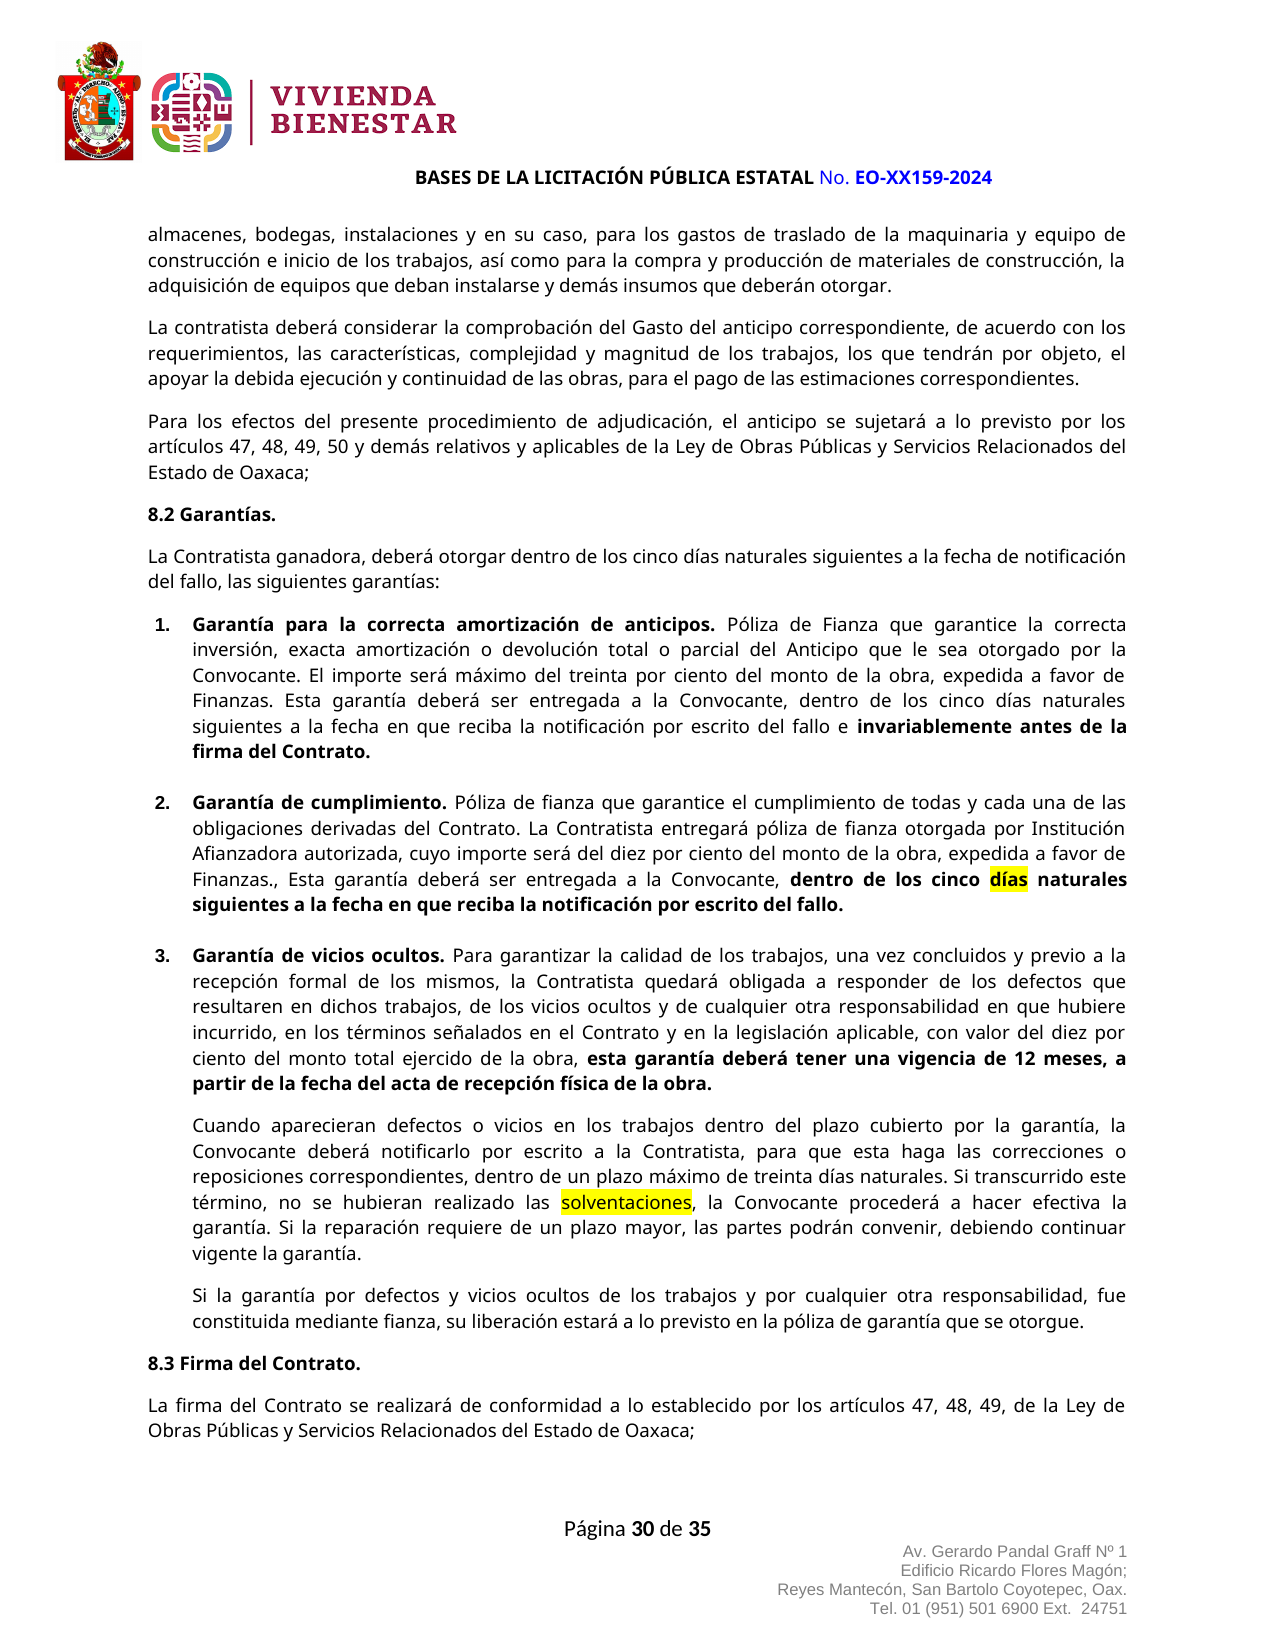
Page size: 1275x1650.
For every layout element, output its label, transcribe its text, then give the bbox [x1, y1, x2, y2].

text Si la garantía por defectos y vicios ocultos de los trabajos y por cualquier otra responsabilidad, fue constituida mediante fianza, su liberación estará a lo previsto en la póliza de garantía que se otorgue. [192, 1282, 1127, 1333]
text La firma del Contrato se realizará de conformidad a lo establecido por los artículos 47, 48, 49, de la Ley de Obras Públicas y Servicios Relacionados del Estado de Oaxaca; [148, 1392, 1127, 1443]
text Para los efectos del presente procedimiento de adjudicación, el anticipo se sujetará a lo previsto por los artículos 47, 48, 49, 50 y demás relativos y aplicables de la Ley de Obras Públicas y Servicios Relacionados del Estado de Oaxaca; [148, 408, 1127, 484]
picture [147, 64, 473, 161]
list Garantía de vicios ocultos. Para garantizar la calidad de los trabajos, una vez concluidos y previo a la recepción formal de los mismos, la Contratista quedará obligada a responder de los defectos que resultaren en dichos trabajos, de los vicios ocultos y de cualquier otra responsabilidad en que hubiere incurrido, en los términos señalados en el Contrato y en la legislación aplicable, con valor del diez por ciento del monto total ejercido de la obra, esta garantía deberá tener una vigencia de 12 meses, a partir de la fecha del acta de recepción física de la obra. [154, 943, 1127, 1096]
list Garantía de cumplimiento. Póliza de fianza que garantice el cumplimiento de todas y cada una de las obligaciones derivadas del Contrato. La Contratista entregará póliza de fianza otorgada por Institución Afianzadora autorizada, cuyo importe será del diez por ciento del monto de la obra, expedida a favor de Finanzas., Esta garantía deberá ser entregada a la Convocante, dentro de los cinco días naturales siguientes a la fecha en que reciba la notificación por escrito del fallo. [154, 790, 1127, 917]
text 8.3 Firma del Contrato. [148, 1350, 1127, 1376]
text 8.2 Garantías. [148, 501, 1127, 527]
text Cuando aparecieran defectos o vicios en los trabajos dentro del plazo cubierto por la garantía, la Convocante deberá notificarlo por escrito a la Contratista, para que esta haga las correcciones o reposiciones correspondientes, dentro de un plazo máximo de treinta días naturales. Si transcurrido este término, no se hubieran realizado las solventaciones, la Convocante procederá a hacer efectiva la garantía. Si la reparación requiere de un plazo mayor, las partes podrán convenir, debiendo continuar vigente la garantía. [192, 1113, 1127, 1266]
picture [55, 41, 143, 163]
list Garantía para la correcta amortización de anticipos. Póliza de Fianza que garantice la correcta inversión, exacta amortización o devolución total o parcial del Anticipo que le sea otorgado por la Convocante. El importe será máximo del treinta por ciento del monto de la obra, expedida a favor de Finanzas. Esta garantía deberá ser entregada a la Convocante, dentro de los cinco días naturales siguientes a la fecha en que reciba la notificación por escrito del fallo e invariablemente antes de la firma del Contrato. [154, 611, 1127, 764]
text La Contratista ganadora, deberá otorgar dentro de los cinco días naturales siguientes a la fecha de notificación del fallo, las siguientes garantías: [148, 543, 1127, 594]
text La contratista deberá considerar la comprobación del Gasto del anticipo correspondiente, de acuerdo con los requerimientos, las características, complejidad y magnitud de los trabajos, los que tendrán por objeto, el apoyar la debida ejecución y continuidad de las obras, para el pago de las estimaciones correspondientes. [148, 315, 1127, 391]
